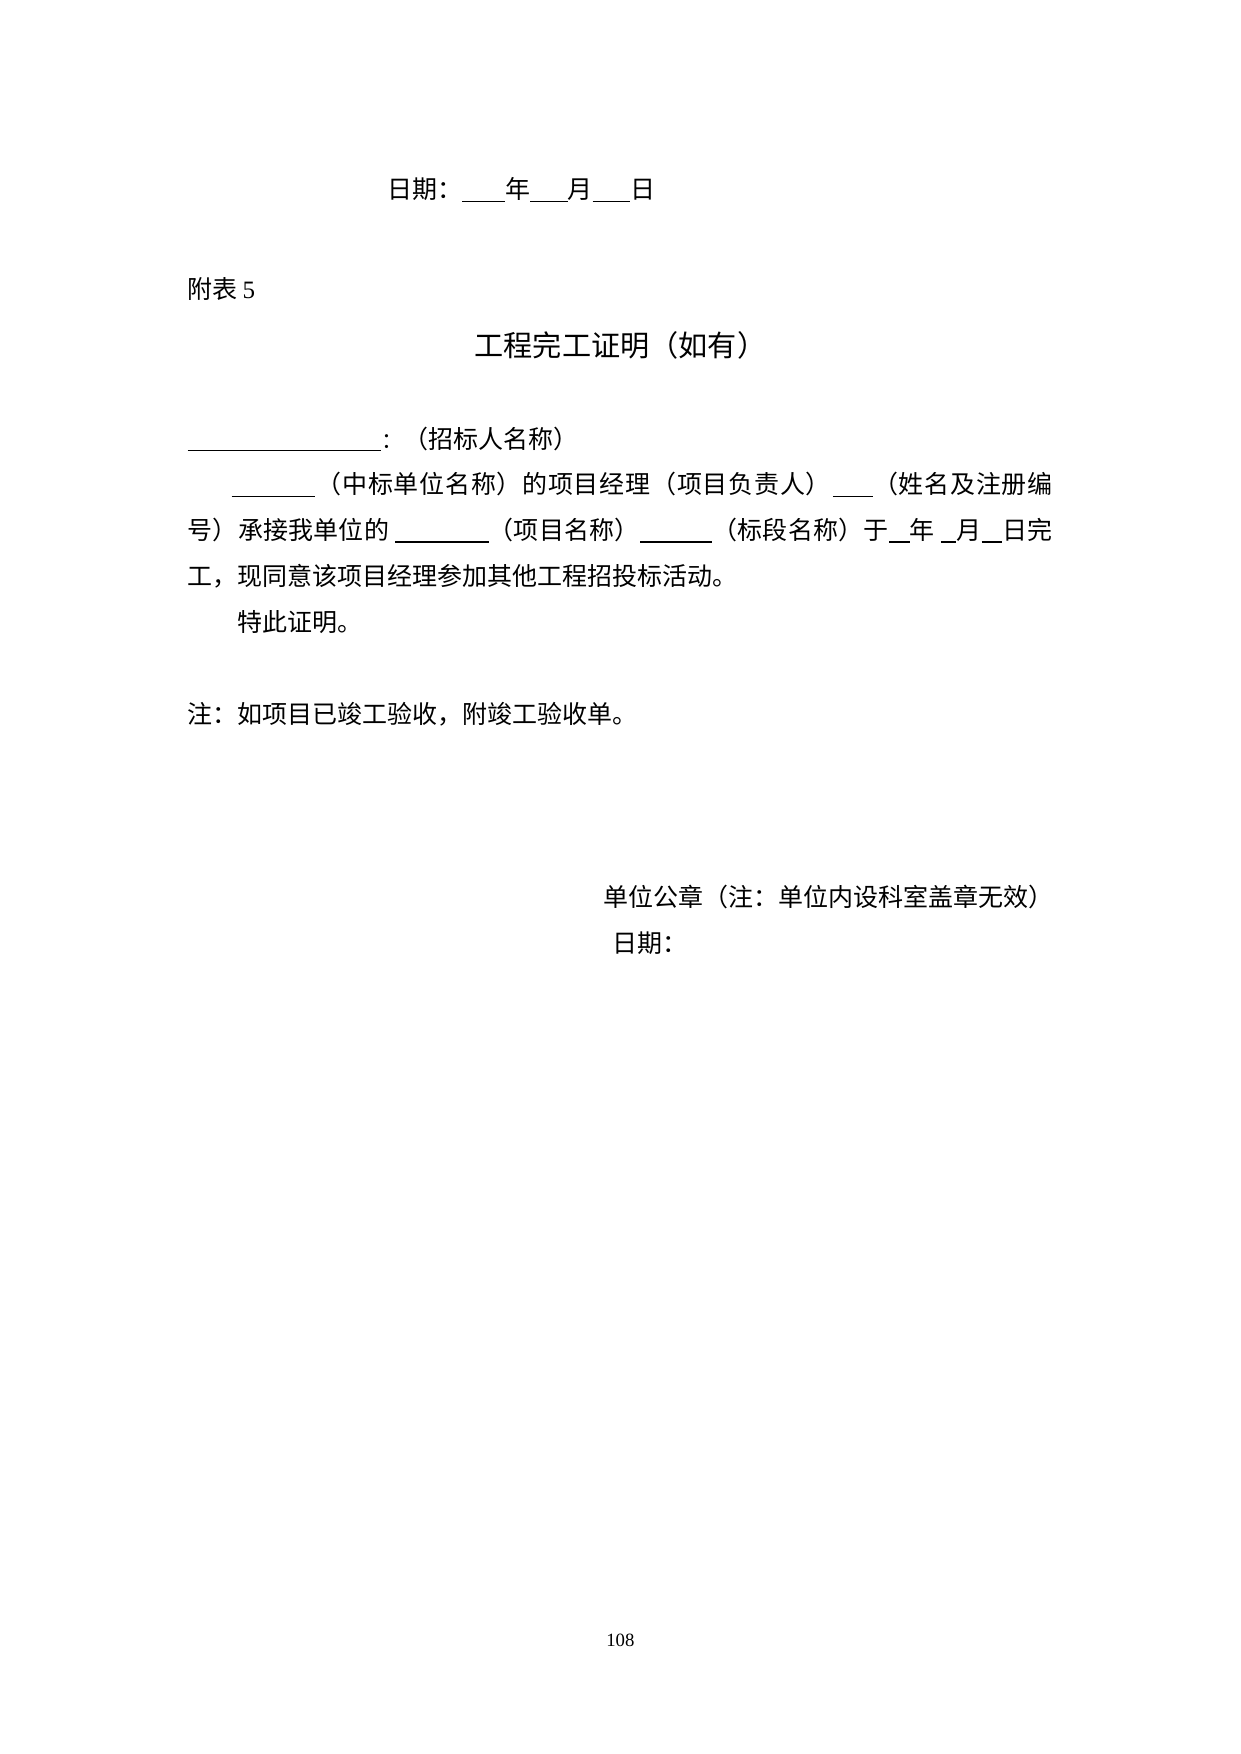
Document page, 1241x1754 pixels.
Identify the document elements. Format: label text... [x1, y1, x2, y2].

text ：（招标人名称） [187, 411, 1053, 457]
text 特此证明。 [187, 595, 1053, 641]
text 工程完工证明（如有） [187, 320, 1053, 366]
text 注：如项目已竣工验收，附竣工验收单。 [187, 686, 1053, 732]
text 日期： [187, 916, 1053, 961]
text 附表5 [187, 255, 1053, 320]
text 单位公章（注：单位内设科室盖章无效） [187, 870, 1053, 916]
text （中标单位名称）的项目经理（项目负责人） （姓名及注册编号）承接我单位的 （项目名称） （标段名称）于 年 月 日完工，现同意该项目经理参加其他工程招投标活动。 [187, 457, 1053, 595]
text 日期： 年 月 日 [187, 162, 1053, 208]
